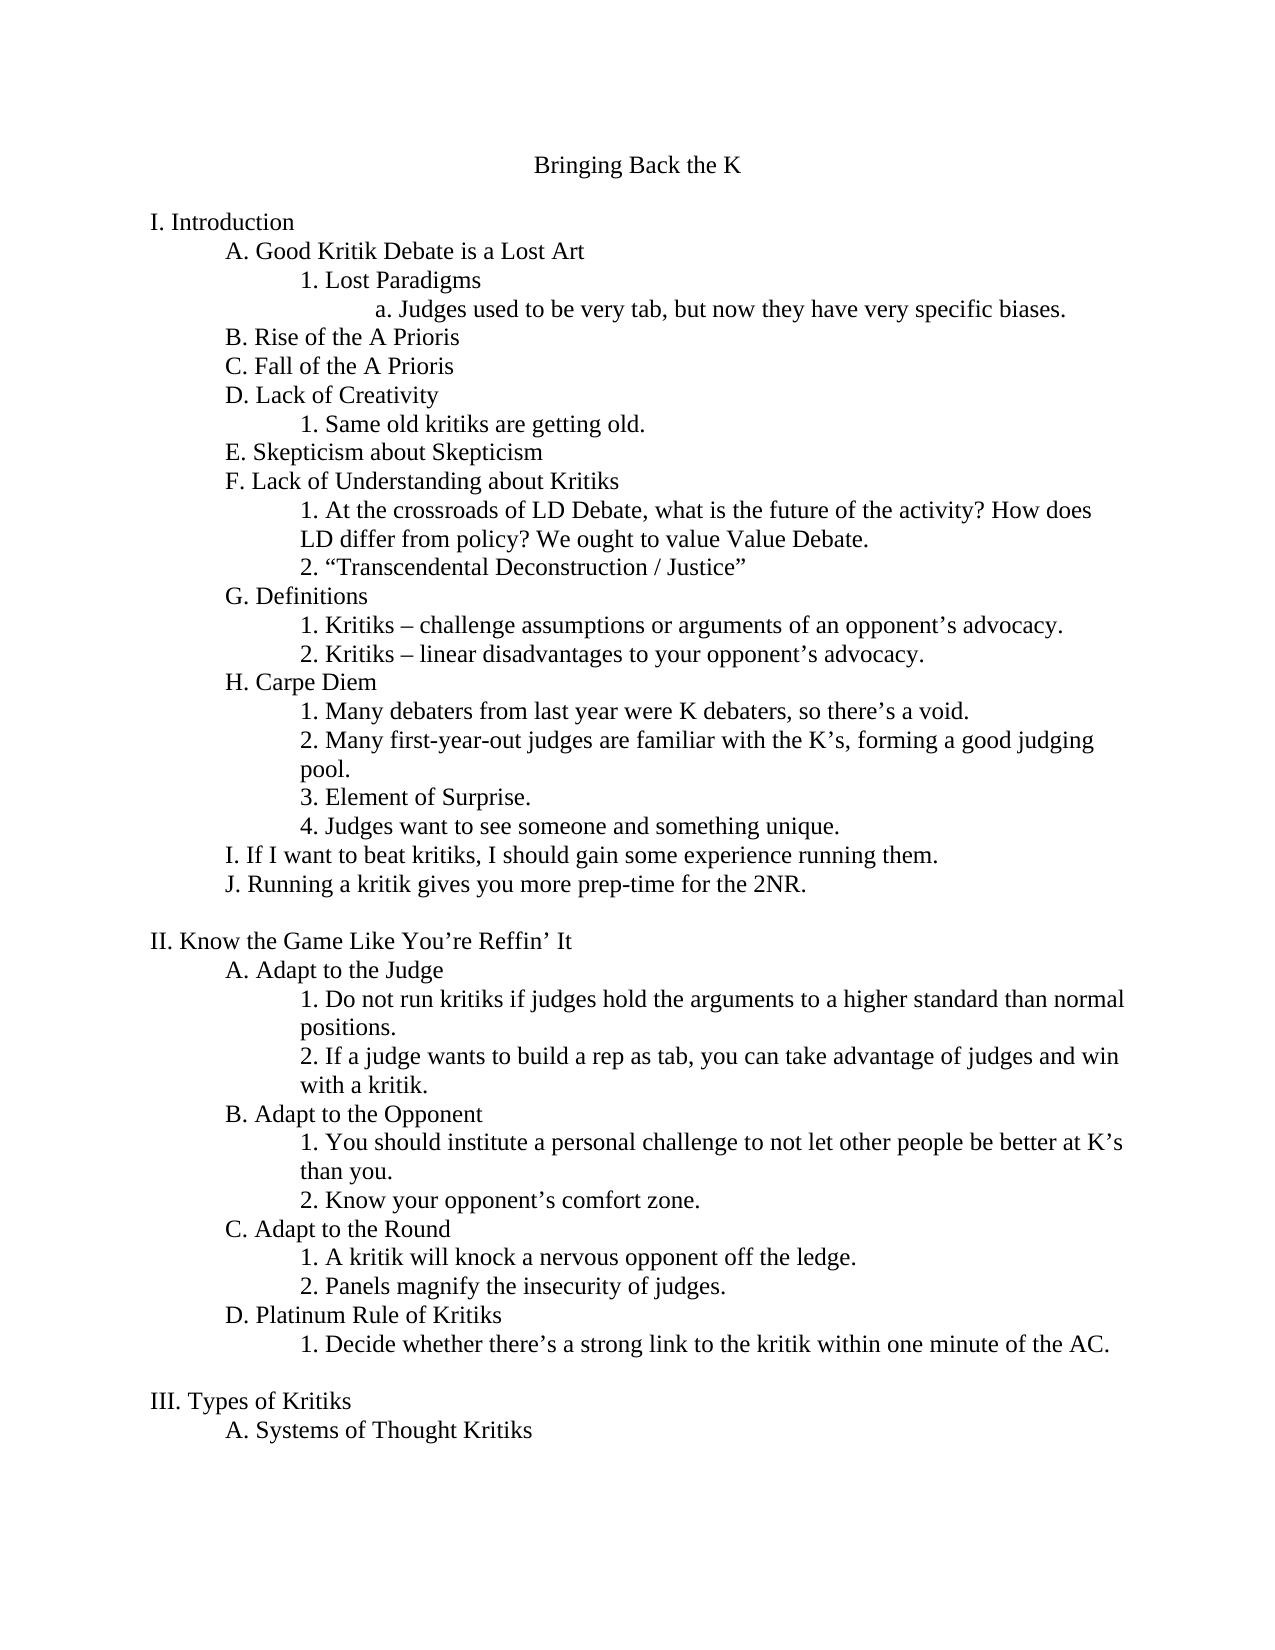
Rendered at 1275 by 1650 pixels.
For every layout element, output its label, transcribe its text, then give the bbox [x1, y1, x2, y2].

text 4. Judges want to see someone and something unique. [300, 811, 1125, 840]
text A. Good Kritik Debate is a Lost Art [150, 236, 1125, 265]
text 2. Know your opponent’s comfort zone. [300, 1185, 1125, 1214]
text 1. A kritik will knock a nervous opponent off the ledge. [150, 1242, 1125, 1271]
text I. If I want to beat kritiks, I should gain some experience running them. [150, 840, 1125, 869]
text 2. “Transcendental Deconstruction / Justice” [300, 552, 1125, 581]
text G. Definitions [150, 581, 1125, 610]
text 2. If a judge wants to build a rep as tab, you can take advantage of judges and win with a kritik. [300, 1041, 1125, 1099]
text 1. At the crossroads of LD Debate, what is the future of the activity? How does LD differ from policy? We ought to value Value Debate. [300, 495, 1125, 552]
text 1. Do not run kritiks if judges hold the arguments to a higher standard than normal positions. [300, 984, 1125, 1041]
text II. Know the Game Like You’re Reffin’ It [150, 926, 1125, 955]
text I. Introduction [150, 207, 1125, 236]
text Bringing Back the K [150, 150, 1125, 179]
text B. Rise of the A Prioris [150, 322, 1125, 351]
text D. Platinum Rule of Kritiks [150, 1300, 1125, 1329]
text J. Running a kritik gives you more prep-time for the 2NR. [150, 869, 1125, 897]
text E. Skepticism about Skepticism [150, 437, 1125, 466]
text F. Lack of Understanding about Kritiks [150, 466, 1125, 495]
text C. Adapt to the Round [150, 1214, 1125, 1242]
text 2. Kritiks – linear disadvantages to your opponent’s advocacy. [150, 639, 1125, 667]
text 2. Panels magnify the insecurity of judges. [150, 1271, 1125, 1300]
text 1. Same old kritiks are getting old. [150, 409, 1125, 437]
text 1. You should institute a personal challenge to not let other people be better at K’s than you. [300, 1127, 1125, 1185]
text A. Adapt to the Judge [150, 955, 1125, 984]
text III. Types of Kritiks [150, 1386, 1125, 1415]
text D. Lack of Creativity [150, 380, 1125, 409]
text B. Adapt to the Opponent [150, 1099, 1125, 1127]
text 1. Lost Paradigms [150, 265, 1125, 294]
text 1. Many debaters from last year were K debaters, so there’s a void. [150, 696, 1125, 725]
text 1. Kritiks – challenge assumptions or arguments of an opponent’s advocacy. [150, 610, 1125, 639]
text 1. Decide whether there’s a strong link to the kritik within one minute of the AC. [150, 1329, 1125, 1357]
text a. Judges used to be very tab, but now they have very specific biases. [300, 294, 1125, 322]
text H. Carpe Diem [150, 667, 1125, 696]
text A. Systems of Thought Kritiks [150, 1415, 1125, 1444]
text 2. Many first-year-out judges are familiar with the K’s, forming a good judging pool. [300, 725, 1125, 782]
text 3. Element of Surprise. [300, 782, 1125, 811]
text C. Fall of the A Prioris [150, 351, 1125, 380]
